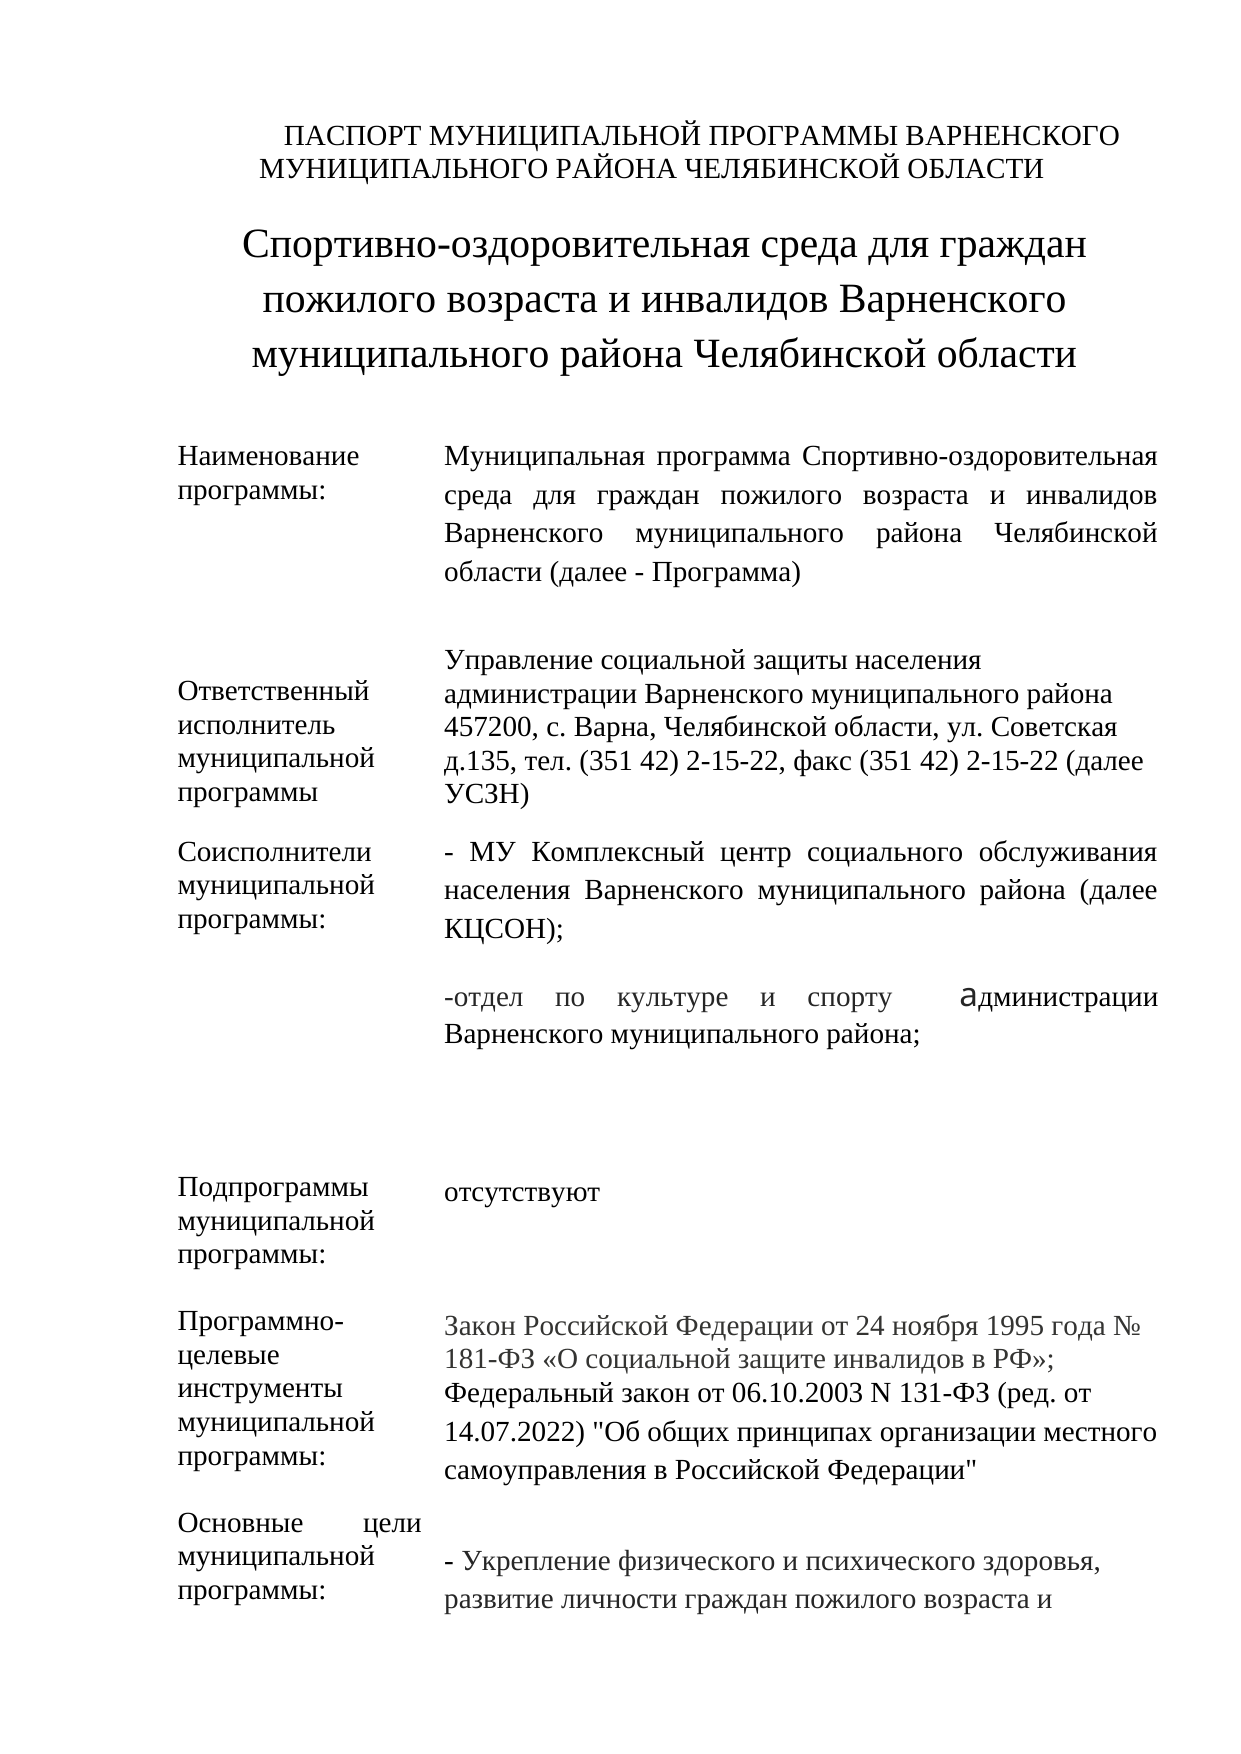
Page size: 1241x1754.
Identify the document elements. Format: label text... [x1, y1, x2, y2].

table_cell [433, 834, 1169, 1615]
text ПАСПОРТ МУНИЦИПАЛЬНОЙ ПРОГРАММЫ ВАРНЕНСКОГО МУНИЦИПАЛЬНОГО РАЙОНА ЧЕЛЯБИНСКОЙ ОБЛАСТИ [177, 118, 1152, 185]
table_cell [166, 834, 433, 1615]
text Спортивно-оздоровительная среда для граждан пожилого возраста и инвалидов Варненского муниципального района Челябинской области [177, 219, 1152, 377]
table_header Наименование программы: Ответственный исполнитель муниципальной программы [166, 439, 433, 834]
table_header Муниципальная программа Спортивно-оздоровительная среда для граждан пожилого возраста и инвалидов Варненского муниципального района Челябинской области (далее - Программа) Управление социальной защиты населения администрации Варненского муниципального района 457200, с. Варна, Челябинской области, ул. Советская д.135, тел. (351 42) 2-15-22, факс (351 42) 2-15-22 (далее УСЗН) [433, 439, 1169, 834]
